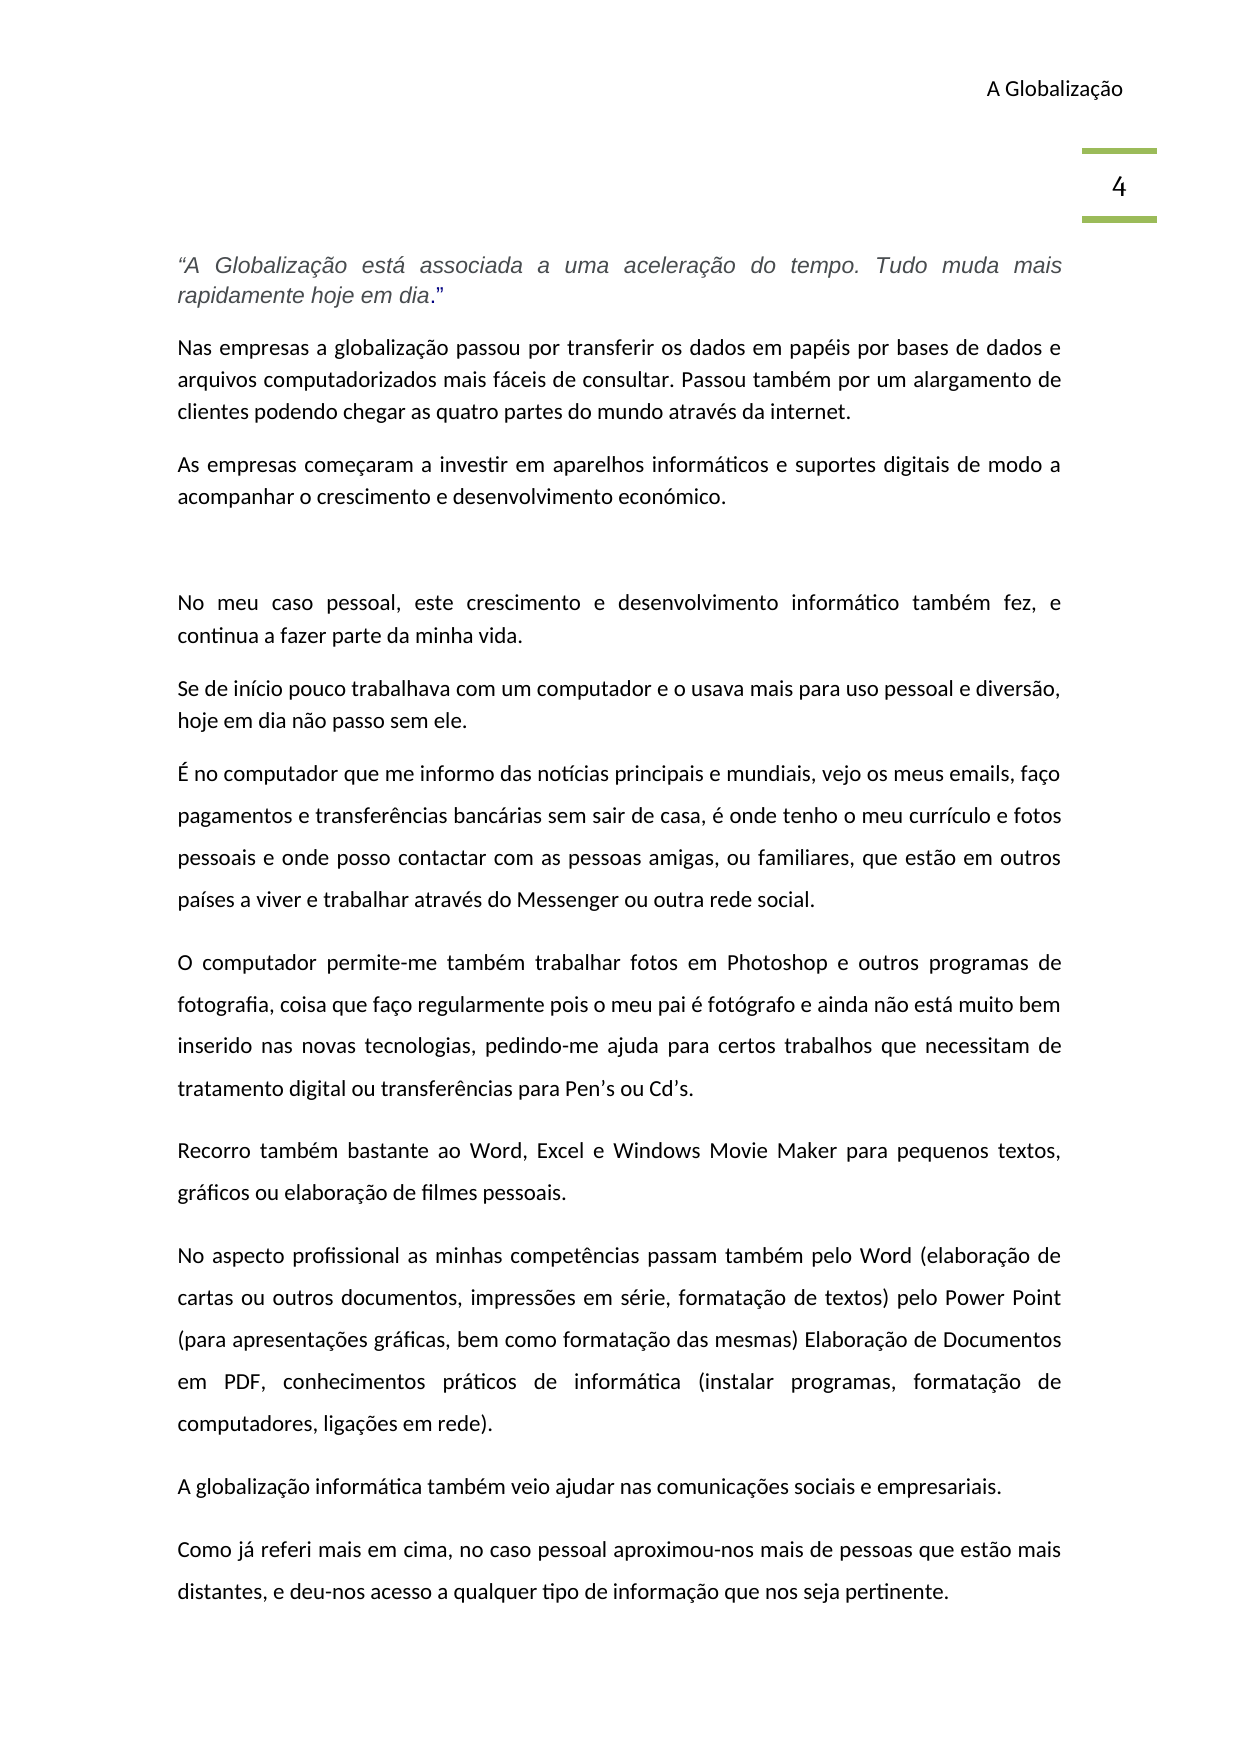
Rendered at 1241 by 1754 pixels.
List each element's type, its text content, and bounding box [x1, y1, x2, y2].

text As empresas começaram a investir em aparelhos informáticos e suportes digitais de modo a acompanhar o crescimento e desenvolvimento económico. [177, 450, 1063, 511]
text Como já referi mais em cima, no caso pessoal aproximou-nos mais de pessoas que estão mais distantes, e deu-nos acesso a qualquer tipo de informação que nos seja pertinente. [177, 1535, 1063, 1605]
text É no computador que me informo das notícias principais e mundiais, vejo os meus emails, faço pagamentos e transferências bancárias sem sair de casa, é onde tenho o meu currículo e fotos pessoais e onde posso contactar com as pessoas amigas, ou familiares, que estão em outros países a viver e trabalhar através do Messenger ou outra rede social. [177, 759, 1063, 913]
text Recorro também bastante ao Word, Excel e Windows Movie Maker para pequenos textos, gráficos ou elaboração de filmes pessoais. [177, 1136, 1063, 1206]
text No meu caso pessoal, este crescimento e desenvolvimento informático também fez, e continua a fazer parte da minha vida. [177, 588, 1063, 649]
text No aspecto profissional as minhas competências passam também pelo Word (elaboração de cartas ou outros documentos, impressões em série, formatação de textos) pelo Power Point (para apresentações gráficas, bem como formatação das mesmas) Elaboração de Documentos em PDF, conhecimentos práticos de informática (instalar programas, formatação de computadores, ligações em rede). [177, 1241, 1063, 1437]
text Nas empresas a globalização passou por transferir os dados em papéis por bases de dados e arquivos computadorizados mais fáceis de consultar. Passou também por um alargamento de clientes podendo chegar as quatro partes do mundo através da internet. [177, 333, 1063, 425]
text “A Globalização está associada a uma aceleração do tempo. Tudo muda mais rapidamente hoje em dia.” [177, 252, 1063, 308]
text Se de início pouco trabalhava com um computador e o usava mais para uso pessoal e diversão, hoje em dia não passo sem ele. [177, 674, 1063, 734]
text O computador permite-me também trabalhar fotos em Photoshop e outros programas de fotografia, coisa que faço regularmente pois o meu pai é fotógrafo e ainda não está muito bem inserido nas novas tecnologias, pedindo-me ajuda para certos trabalhos que necessitam de tratamento digital ou transferências para Pen’s ou Cd’s. [177, 948, 1063, 1102]
text A globalização informática também veio ajudar nas comunicações sociais e empresariais. [177, 1472, 1063, 1500]
